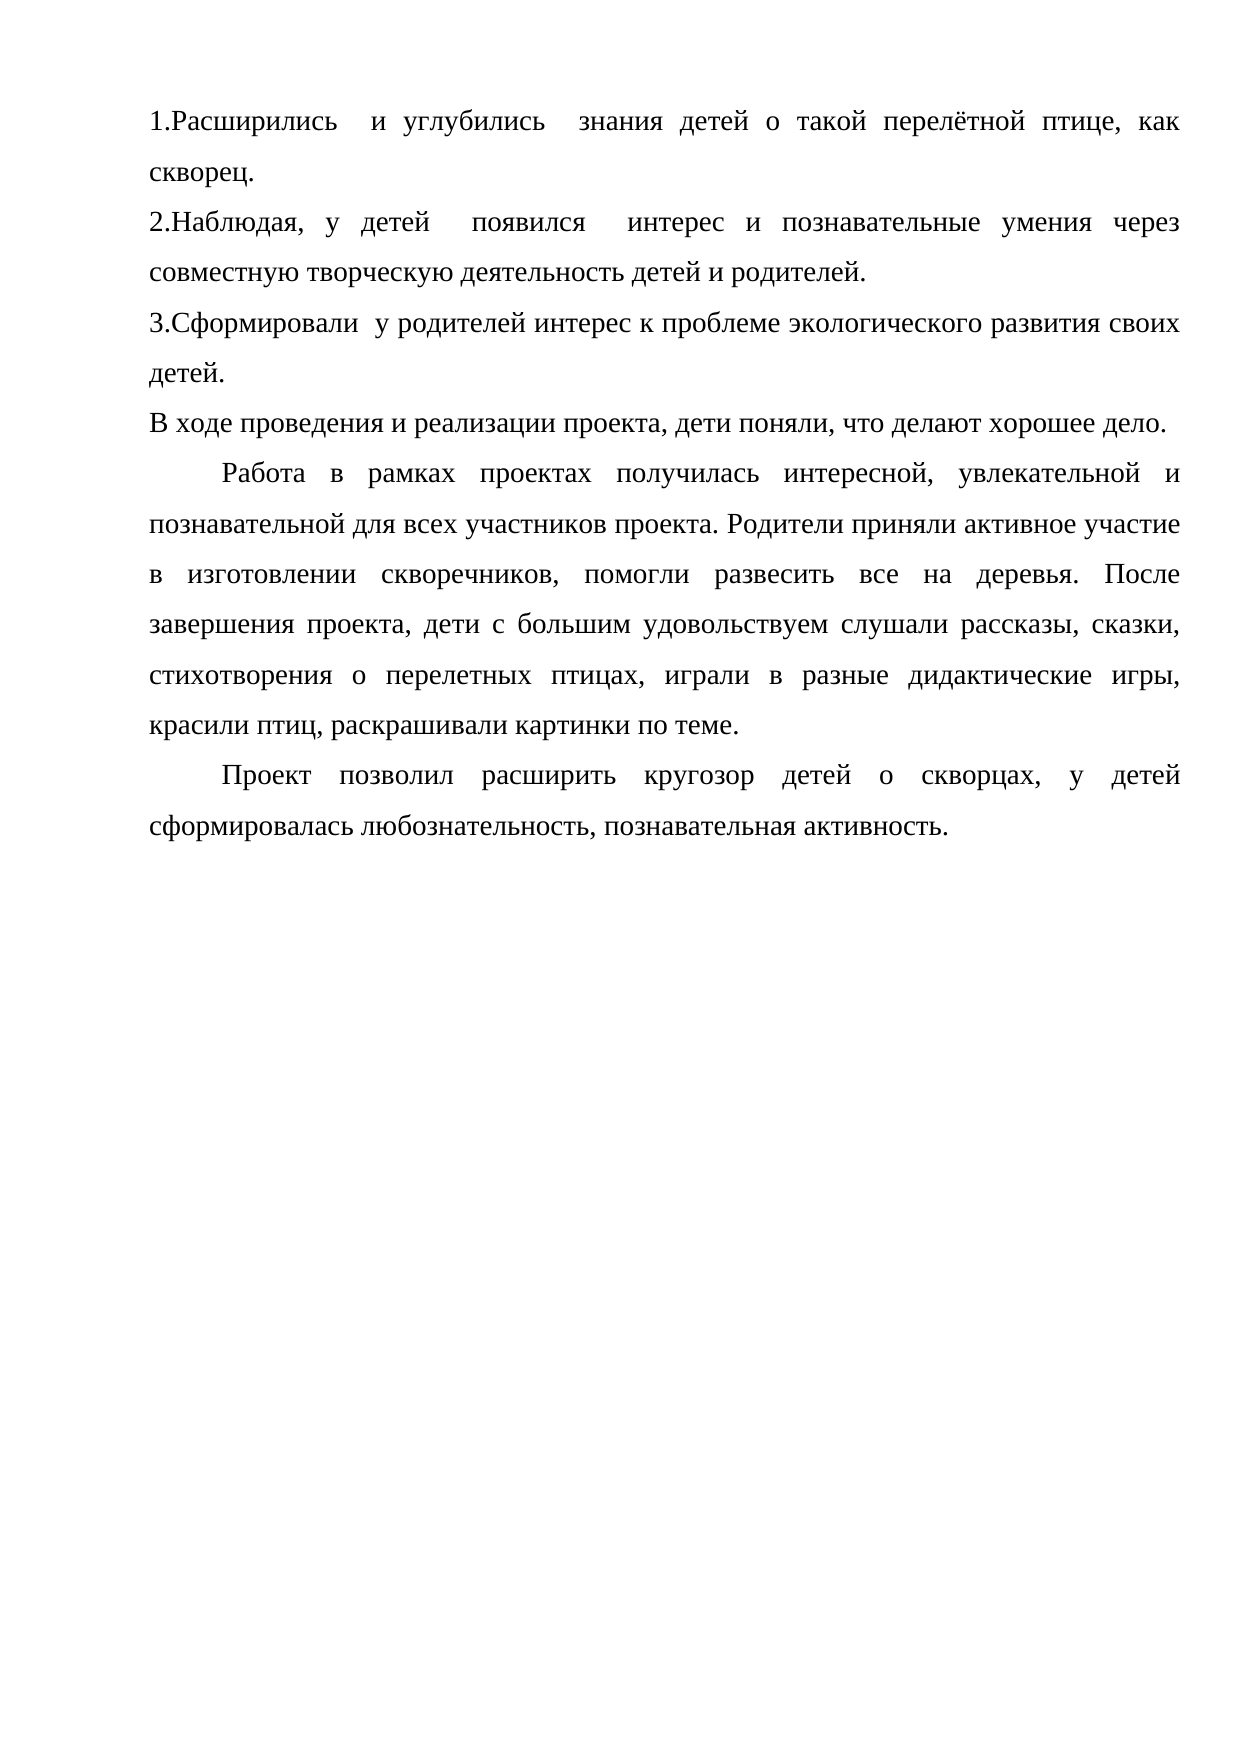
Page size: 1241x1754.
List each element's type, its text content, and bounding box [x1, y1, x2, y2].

list Проект позволил расширить кругозор детей о скворцах, у детей сформировалась любознательность, познавательная активность. [149, 757, 1181, 841]
list 3.Сформировали у родителей интерес к проблеме экологического развития своих детей. [149, 305, 1181, 388]
list 2.Наблюдая, у детей появился интерес и познавательные умения через совместную творческую деятельность детей и родителей. [149, 204, 1181, 288]
list В ходе проведения и реализации проекта, дети поняли, что делают хорошее дело. [149, 405, 1181, 439]
list Работа в рамках проектах получилась интересной, увлекательной и познавательной для всех участников проекта. Родители приняли активное участие в изготовлении скворечников, помогли развесить все на деревья. После завершения проекта, дети с большим удовольствуем слушали рассказы, сказки, стихотворения о перелетных птицах, играли в разные дидактические игры, красили птиц, раскрашивали картинки по теме. [149, 456, 1181, 741]
list 1.Расширились и углубились знания детей о такой перелётной птице, как скворец. [149, 103, 1181, 187]
